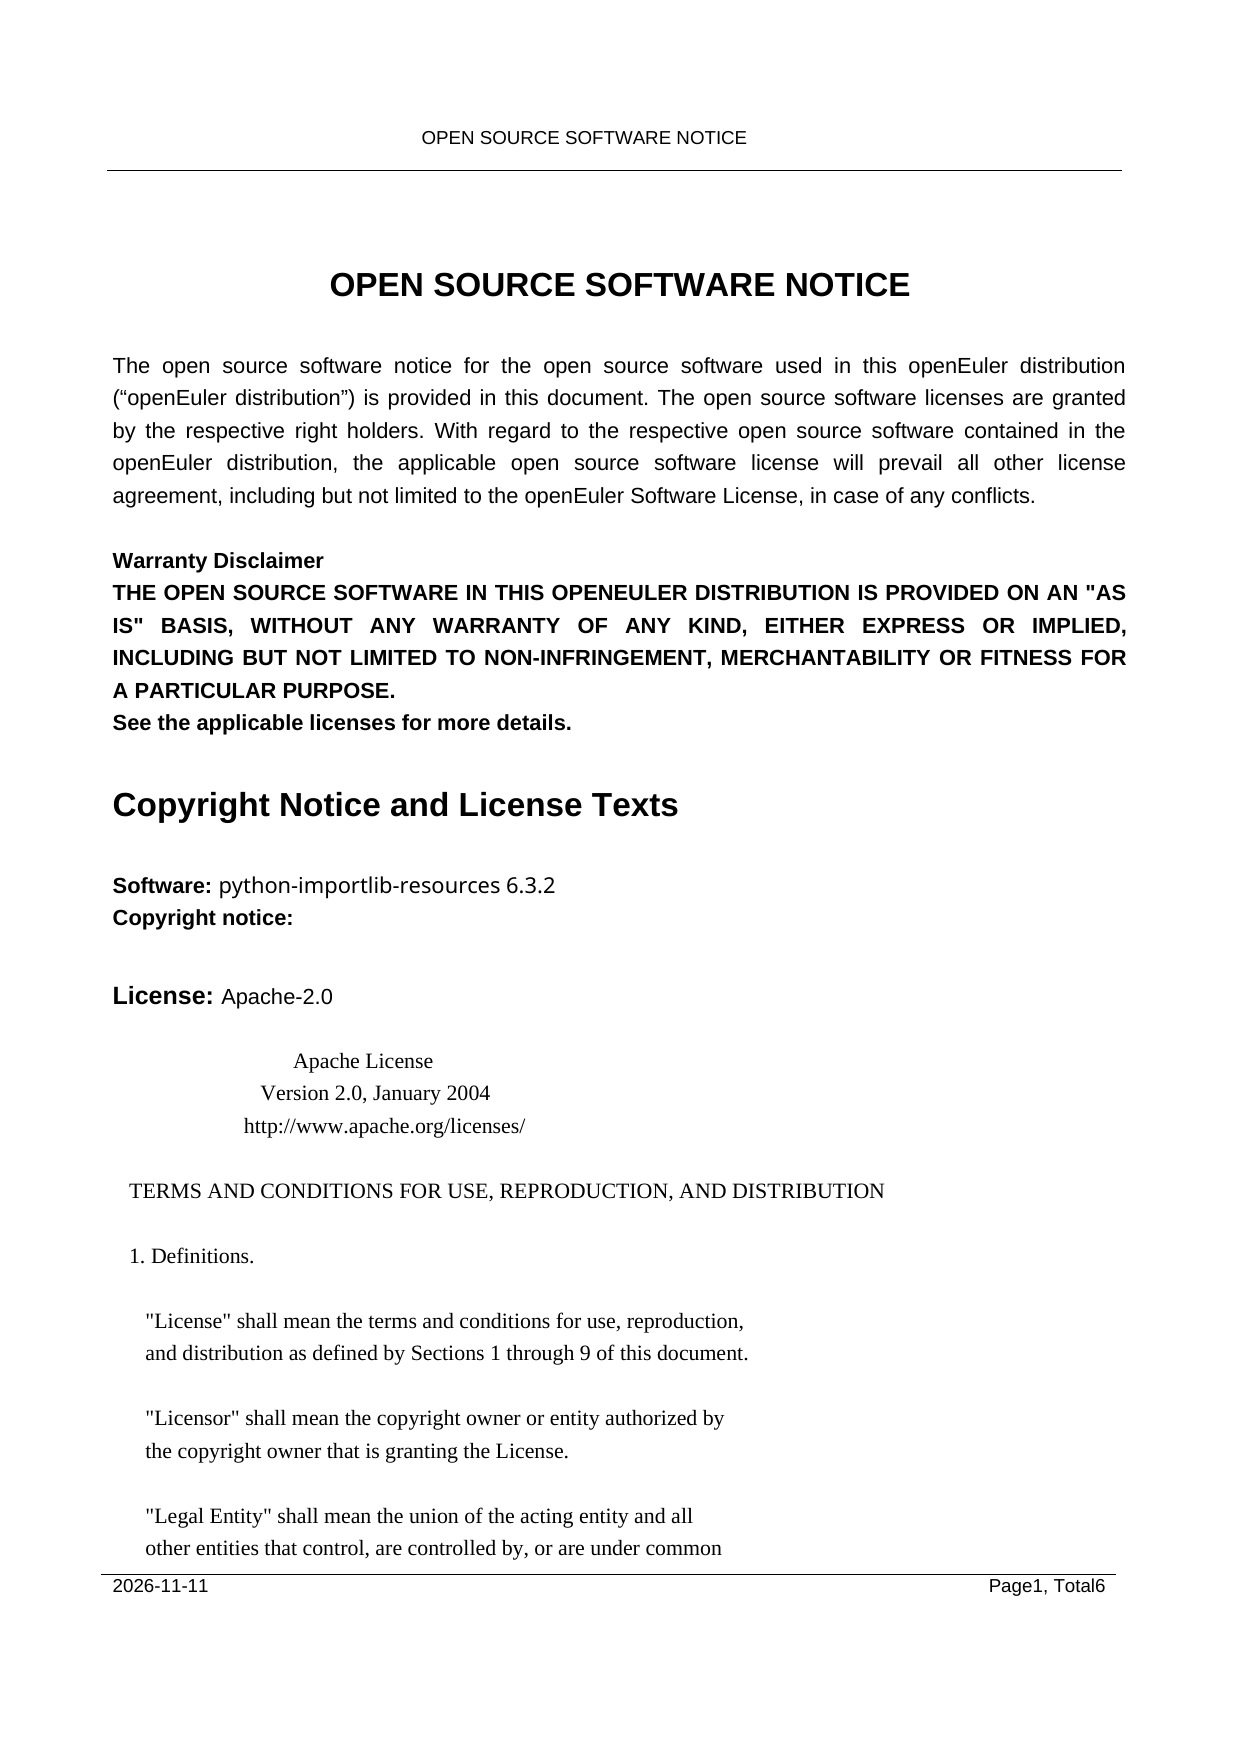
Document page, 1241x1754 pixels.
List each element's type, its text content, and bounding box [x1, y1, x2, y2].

text The open source software notice for the open source software used in this openEuler distribution (“openEuler distribution”) is provided in this document. The open source software licenses are granted by the respective right holders. With regard to the respective open source software contained in the openEuler distribution, the applicable open source software license will prevail all other license agreement, including but not limited to the openEuler Software License, in case of any conflicts. [112, 349, 1128, 511]
text License: Apache-2.0 [112, 979, 1128, 1012]
text Copyright Notice and License Texts [112, 771, 1128, 836]
text Copyright notice: [112, 901, 1128, 934]
text OPEN SOURCE SOFTWARE NOTICE [112, 251, 1128, 316]
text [112, 1012, 1128, 1564]
text THE OPEN SOURCE SOFTWARE IN THIS OPENEULER DISTRIBUTION IS PROVIDED ON AN "AS IS" BASIS, WITHOUT ANY WARRANTY OF ANY KIND, EITHER EXPRESS OR IMPLIED, INCLUDING BUT NOT LIMITED TO NON-INFRINGEMENT, MERCHANTABILITY OR FITNESS FOR A PARTICULAR PURPOSE. See the applicable licenses for more details. [112, 576, 1128, 739]
text Warranty Disclaimer [112, 544, 1128, 576]
title Software: python-importlib-resources 6.3.2 [112, 869, 1128, 901]
